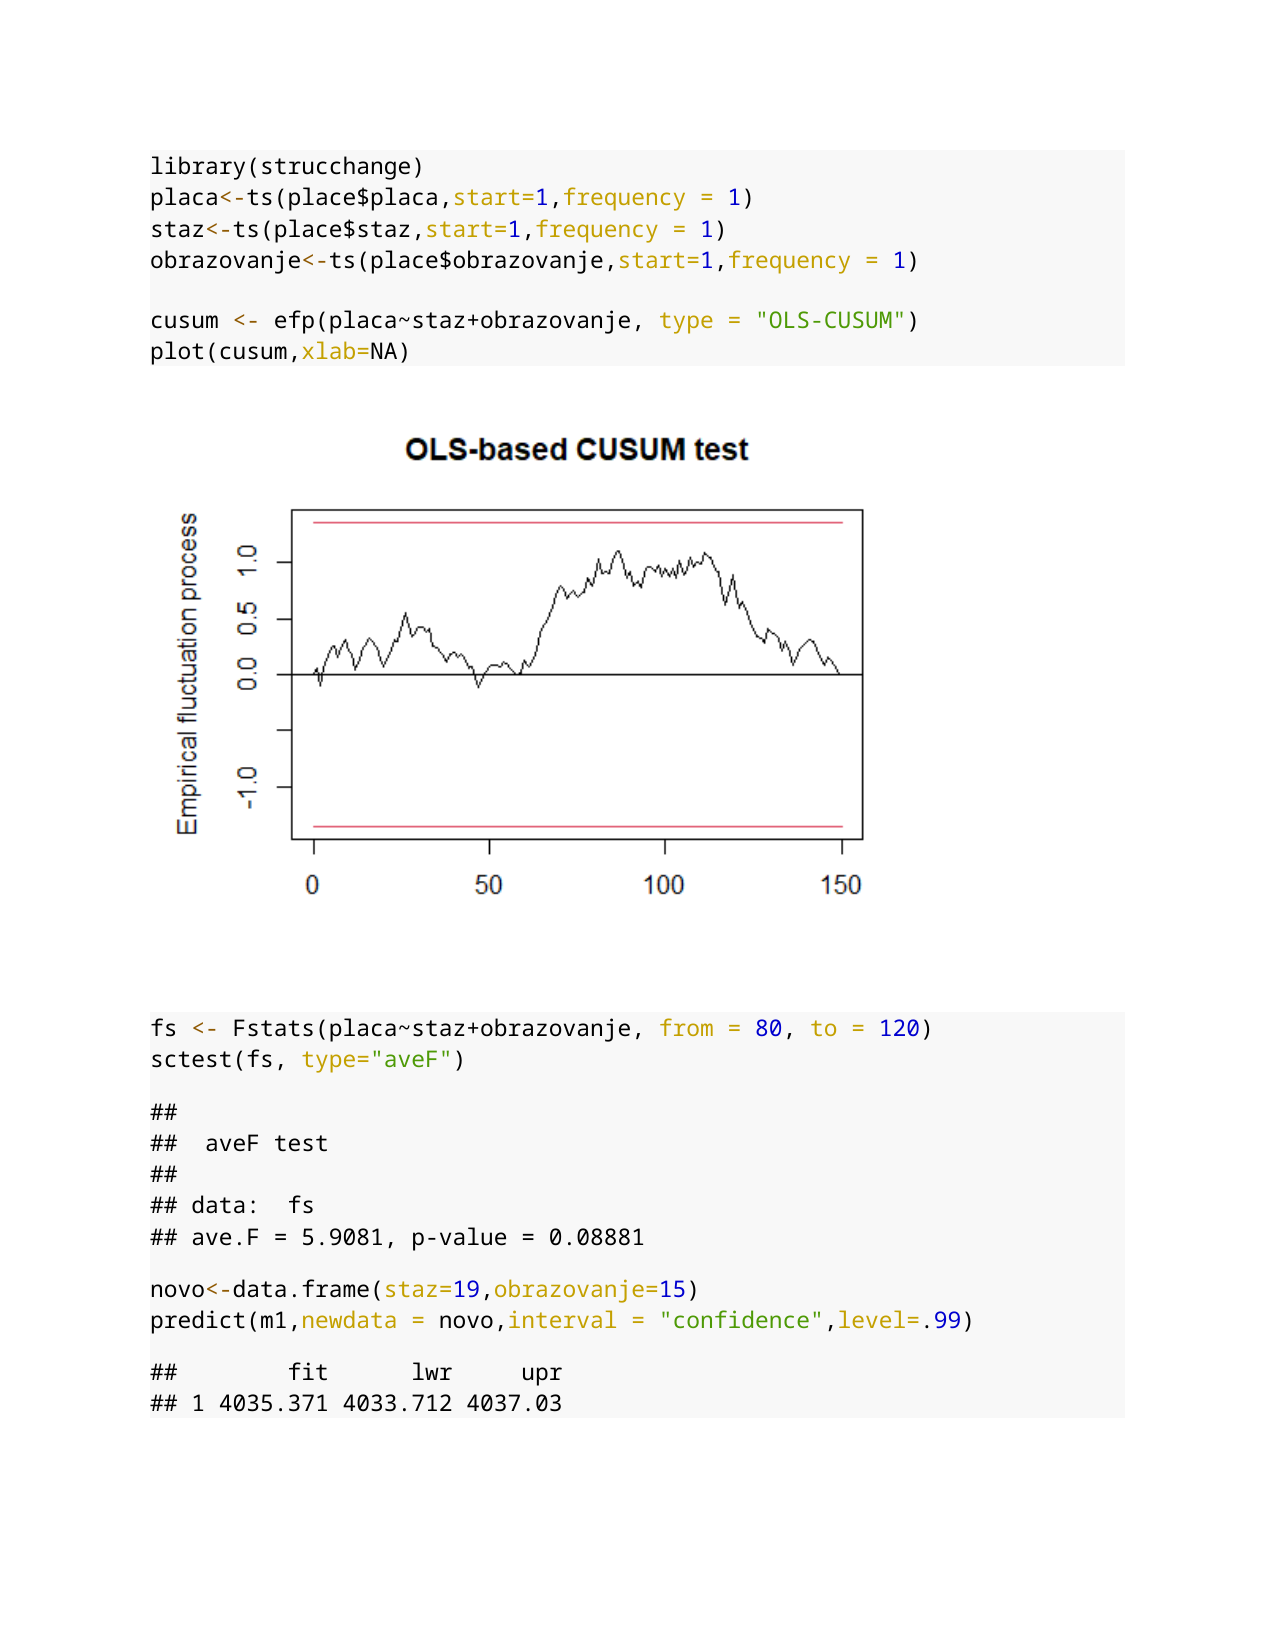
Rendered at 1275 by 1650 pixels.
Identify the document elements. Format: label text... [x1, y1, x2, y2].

picture [168, 387, 927, 994]
text fs <- Fstats(placa~staz+obrazovanje, from = 80, to = 120) sctest(fs, type="aveF") [150, 1012, 1125, 1075]
text ## ## aveF test ## ## data: fs ## ave.F = 5.9081, p-value = 0.08881 [150, 1096, 1125, 1252]
text library(strucchange) placa<-ts(place$placa,start=1,frequency = 1) staz<-ts(place$staz,start=1,frequency = 1) obrazovanje<-ts(place$obrazovanje,start=1,frequency = 1) cusum <- efp(placa~staz+obrazovanje, type = "OLS-CUSUM") plot(cusum,xlab=NA) [150, 150, 1125, 366]
text ## fit lwr upr ## 1 4035.371 4033.712 4037.03 [150, 1356, 1125, 1418]
text novo<-data.frame(staz=19,obrazovanje=15) predict(m1,newdata = novo,interval = "confidence",level=.99) [700, 1273, 1125, 1335]
